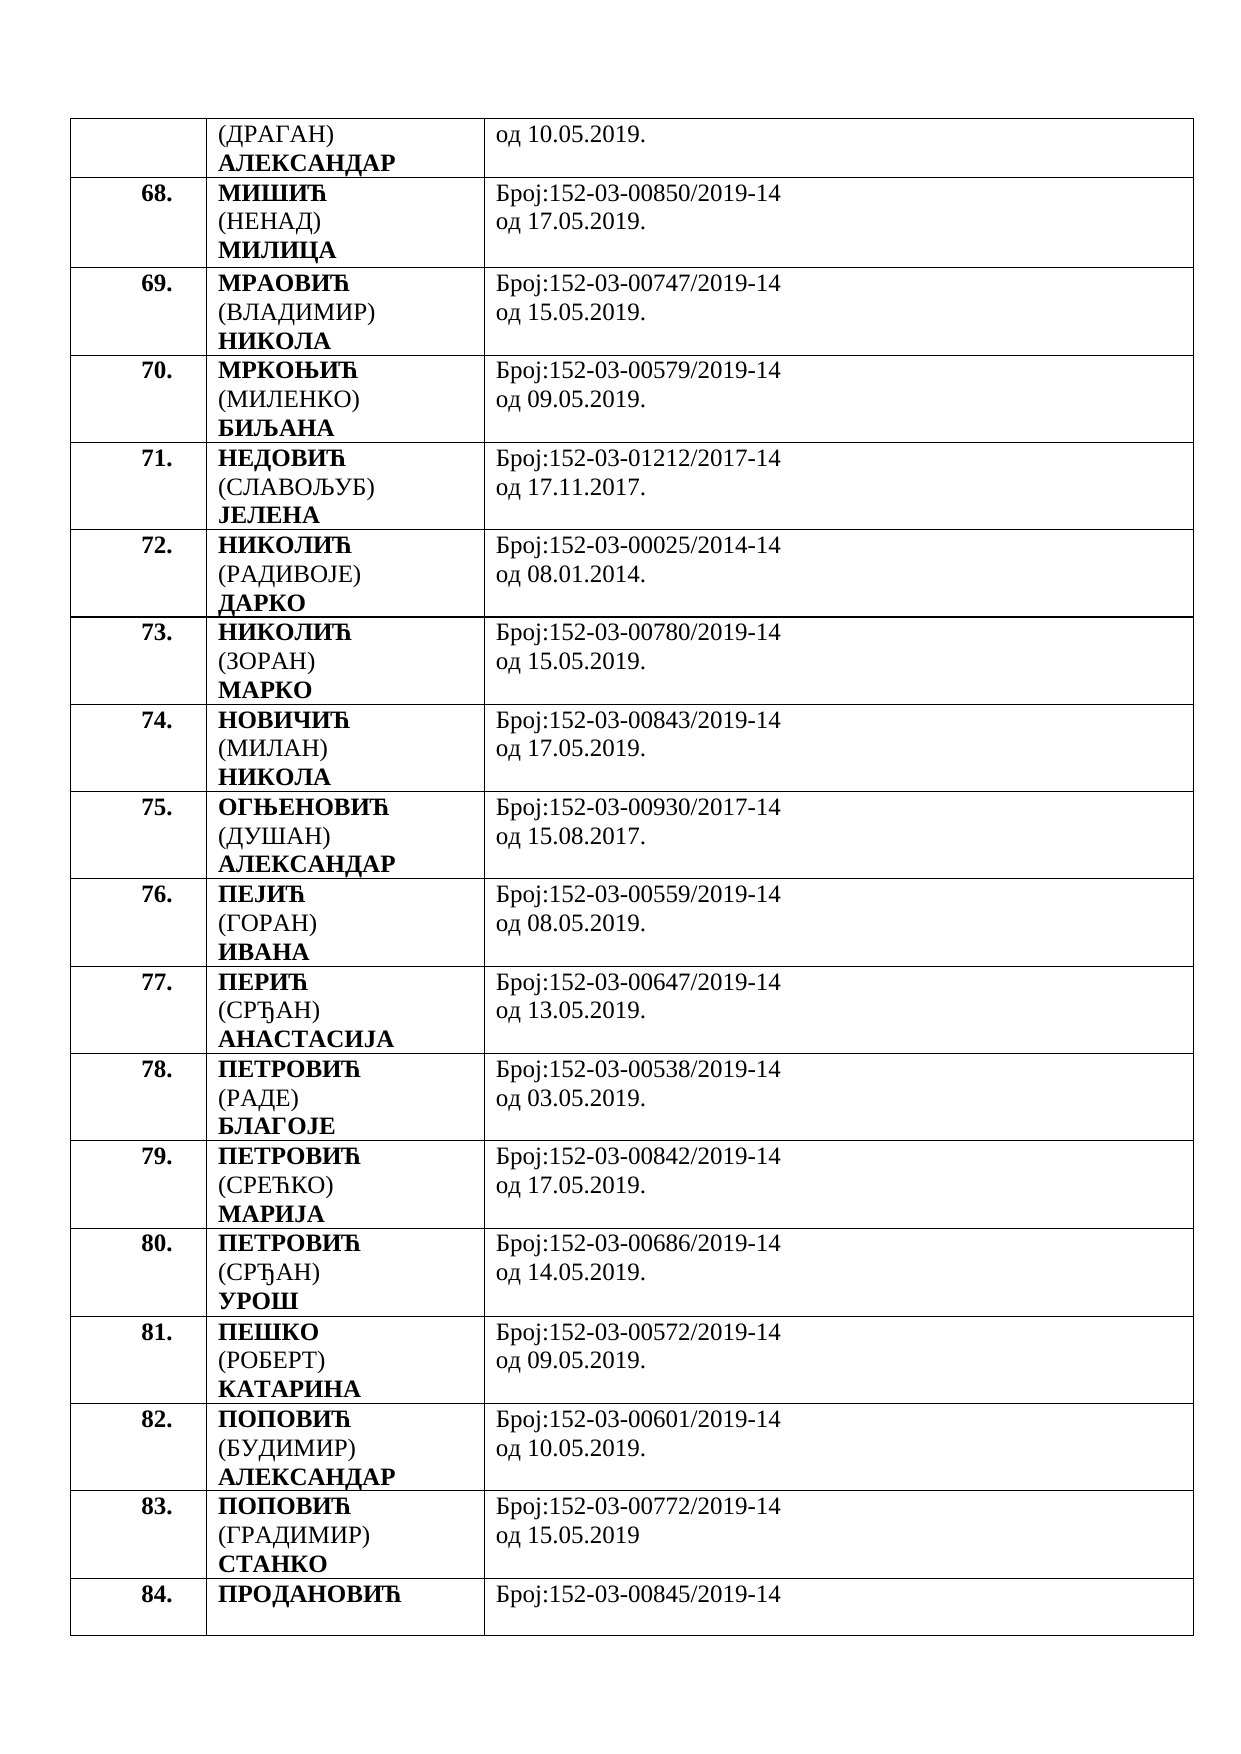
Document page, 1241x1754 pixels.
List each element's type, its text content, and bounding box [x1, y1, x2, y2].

table_cell Број:152-03-00780/2019-14 од 15.05.2019. [485, 618, 1193, 704]
table_cell [71, 1579, 206, 1635]
table_cell ПЕТРОВИЋ (СРЂАН) УРОШ [207, 1229, 484, 1316]
table_cell [71, 705, 206, 791]
table_cell Број:152-03-00025/2014-14 од 08.01.2014. [485, 530, 1193, 616]
table_cell Број:152-03-00747/2019-14 од 15.05.2019. [485, 268, 1193, 354]
table_cell [71, 1404, 206, 1490]
table_cell [71, 356, 206, 442]
table_cell Број:152-03-00572/2019-14 од 09.05.2019. [485, 1317, 1193, 1403]
table_cell ПЕЈИЋ (ГОРАН) ИВАНА [207, 879, 484, 966]
table_cell [71, 268, 206, 354]
table_cell Број:152-03-00842/2019-14 од 17.05.2019. [485, 1141, 1193, 1227]
table_cell [71, 792, 206, 878]
table_cell [71, 1491, 206, 1578]
table_cell Број:152-03-00601/2019-14 од 10.05.2019. [485, 1404, 1193, 1490]
table_cell [71, 967, 206, 1053]
table_cell НОВИЧИЋ (МИЛАН) НИКОЛА [207, 705, 484, 791]
table_cell ПЕТРОВИЋ (РАДЕ) БЛАГОЈЕ [207, 1054, 484, 1140]
table_cell ПЕШКО (РОБЕРТ) КАТАРИНА [207, 1317, 484, 1403]
table_cell [71, 1317, 206, 1403]
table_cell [485, 119, 1193, 177]
table_cell [71, 119, 206, 177]
table_cell НИКОЛИЋ (РАДИВОЈЕ) ДАРКО [207, 530, 484, 616]
table_cell [71, 178, 206, 267]
table_cell [71, 1054, 206, 1140]
table_cell ПЕРИЋ (СРЂАН) АНАСТАСИЈА [207, 967, 484, 1053]
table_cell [485, 1579, 1193, 1635]
table_cell Број:152-03-00850/2019-14 од 17.05.2019. [485, 178, 1193, 267]
table_cell [71, 618, 206, 704]
table_cell Број:152-03-00772/2019-14 од 15.05.2019 [485, 1491, 1193, 1578]
table_cell МРКОЊИЋ (МИЛЕНКО) БИЉАНА [207, 356, 484, 442]
table_cell НИКОЛИЋ (ЗОРАН) МАРКО [207, 618, 484, 704]
table_cell НЕДОВИЋ (СЛАВОЉУБ) ЈЕЛЕНА [207, 443, 484, 529]
table_cell [71, 443, 206, 529]
table_cell Број:152-03-00647/2019-14 од 13.05.2019. [485, 967, 1193, 1053]
table_cell ПОПОВИЋ (ГРАДИМИР) СТАНКО [207, 1491, 484, 1578]
table_cell Број:152-03-00930/2017-14 од 15.08.2017. [485, 792, 1193, 878]
table_cell [71, 879, 206, 966]
table_cell ОГЊЕНОВИЋ (ДУШАН) АЛЕКСАНДАР [207, 792, 484, 878]
table_cell Број:152-03-00686/2019-14 од 14.05.2019. [485, 1229, 1193, 1316]
table_cell МИШИЋ (НЕНАД) МИЛИЦА [207, 178, 484, 267]
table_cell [207, 119, 484, 177]
table_cell Број:152-03-00843/2019-14 од 17.05.2019. [485, 705, 1193, 791]
table_cell ПОПОВИЋ (БУДИМИР) АЛЕКСАНДАР [207, 1404, 484, 1490]
table_cell [71, 530, 206, 616]
table_cell Број:152-03-01212/2017-14 од 17.11.2017. [485, 443, 1193, 529]
table_cell ПЕТРОВИЋ (СРЕЋКО) МАРИЈА [207, 1141, 484, 1227]
table_cell Број:152-03-00538/2019-14 од 03.05.2019. [485, 1054, 1193, 1140]
table_cell [71, 1229, 206, 1316]
table_cell Број:152-03-00579/2019-14 од 09.05.2019. [485, 356, 1193, 442]
table_cell [71, 1141, 206, 1227]
table_cell МРАОВИЋ (ВЛАДИМИР) НИКОЛА [207, 268, 484, 354]
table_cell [207, 1579, 484, 1635]
table_cell Број:152-03-00559/2019-14 од 08.05.2019. [485, 879, 1193, 966]
